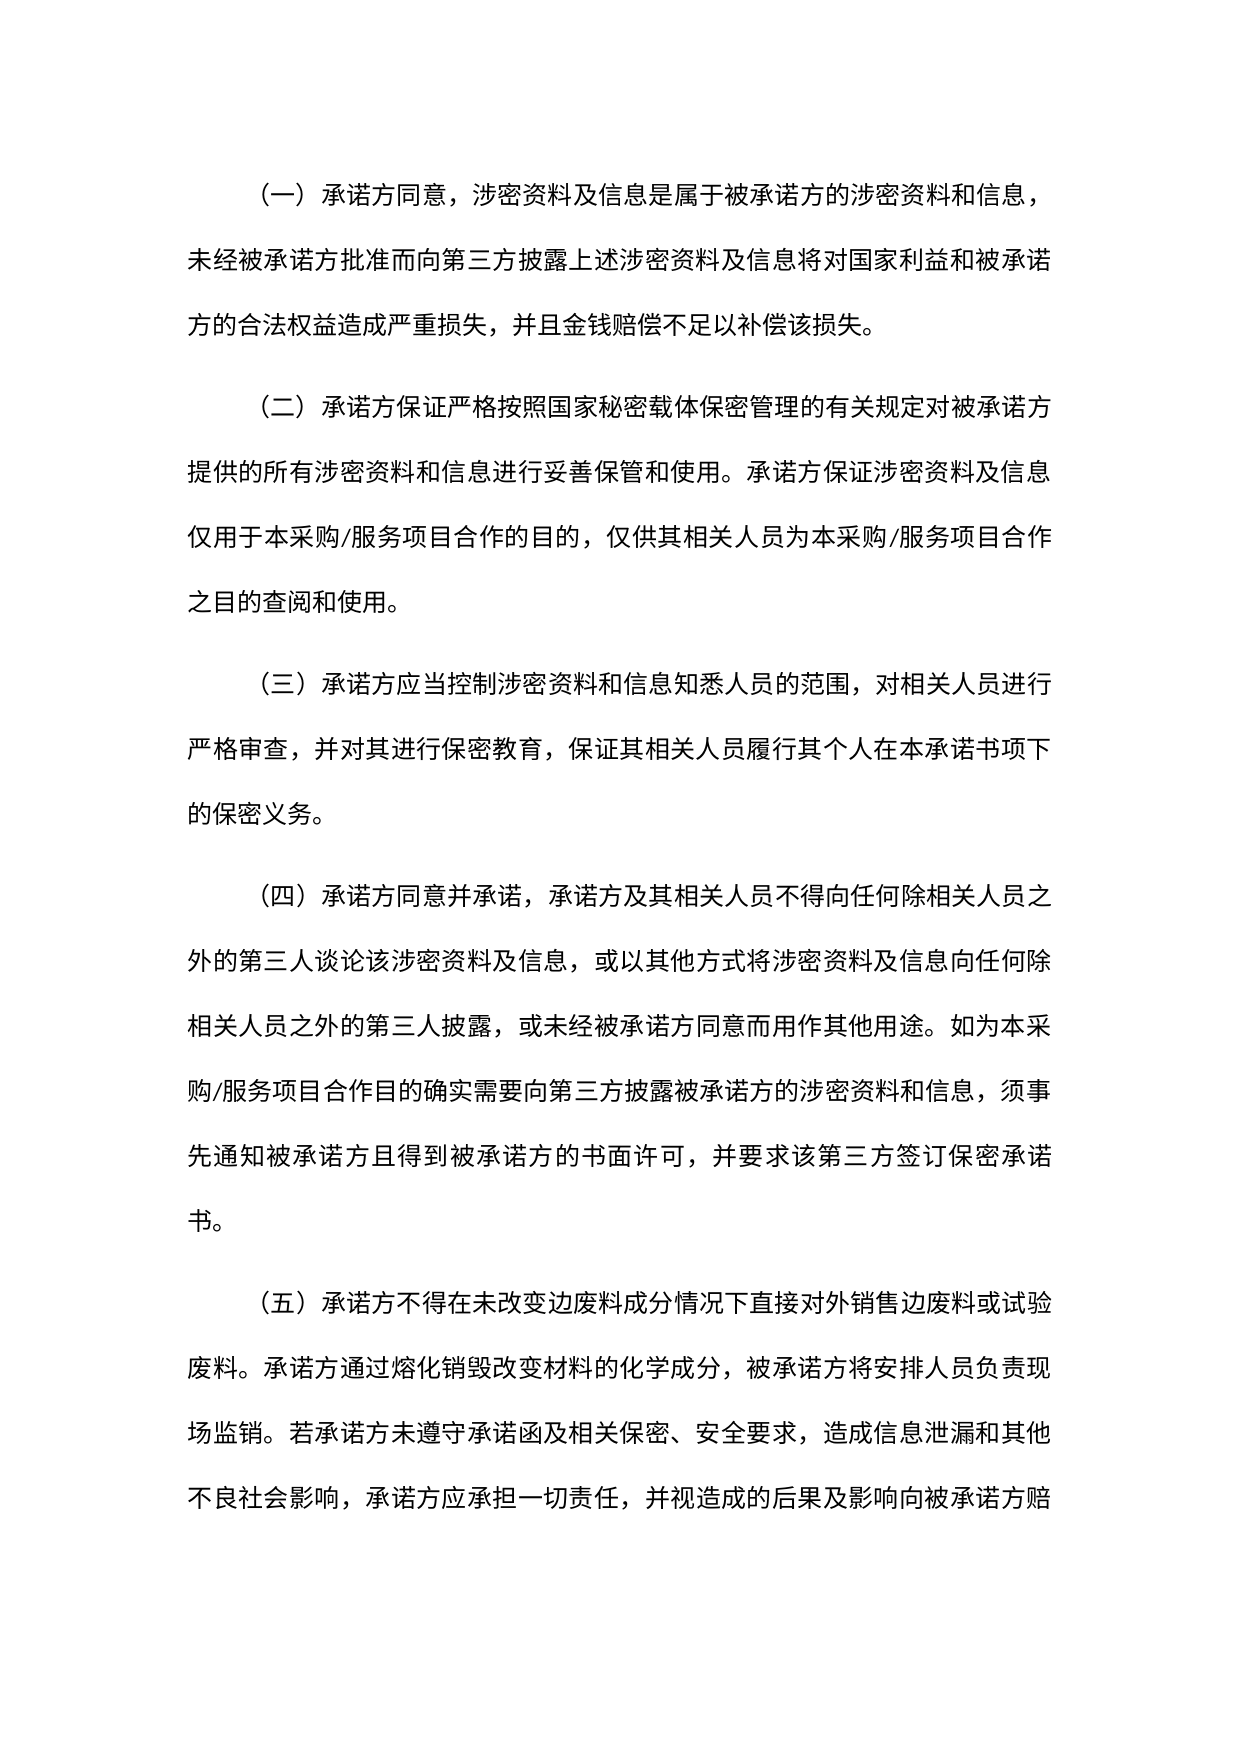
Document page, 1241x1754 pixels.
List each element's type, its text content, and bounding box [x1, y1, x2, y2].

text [187, 1271, 1053, 1531]
text （一）承诺方同意，涉密资料及信息是属于被承诺方的涉密资料和信息，未经被承诺方批准而向第三方披露上述涉密资料及信息将对国家利益和被承诺方的合法权益造成严重损失，并且金钱赔偿不足以补偿该损失。 [187, 162, 1053, 357]
text （四）承诺方同意并承诺，承诺方及其相关人员不得向任何除相关人员之外的第三人谈论该涉密资料及信息，或以其他方式将涉密资料及信息向任何除相关人员之外的第三人披露，或未经被承诺方同意而用作其他用途。如为本采购/服务项目合作目的确实需要向第三方披露被承诺方的涉密资料和信息，须事先通知被承诺方且得到被承诺方的书面许可，并要求该第三方签订保密承诺书。 [187, 863, 1053, 1253]
text （三）承诺方应当控制涉密资料和信息知悉人员的范围，对相关人员进行严格审查，并对其进行保密教育，保证其相关人员履行其个人在本承诺书项下的保密义务。 [187, 651, 1053, 846]
text （二）承诺方保证严格按照国家秘密载体保密管理的有关规定对被承诺方提供的所有涉密资料和信息进行妥善保管和使用。承诺方保证涉密资料及信息仅用于本采购/服务项目合作的目的，仅供其相关人员为本采购/服务项目合作之目的查阅和使用。 [187, 374, 1053, 634]
